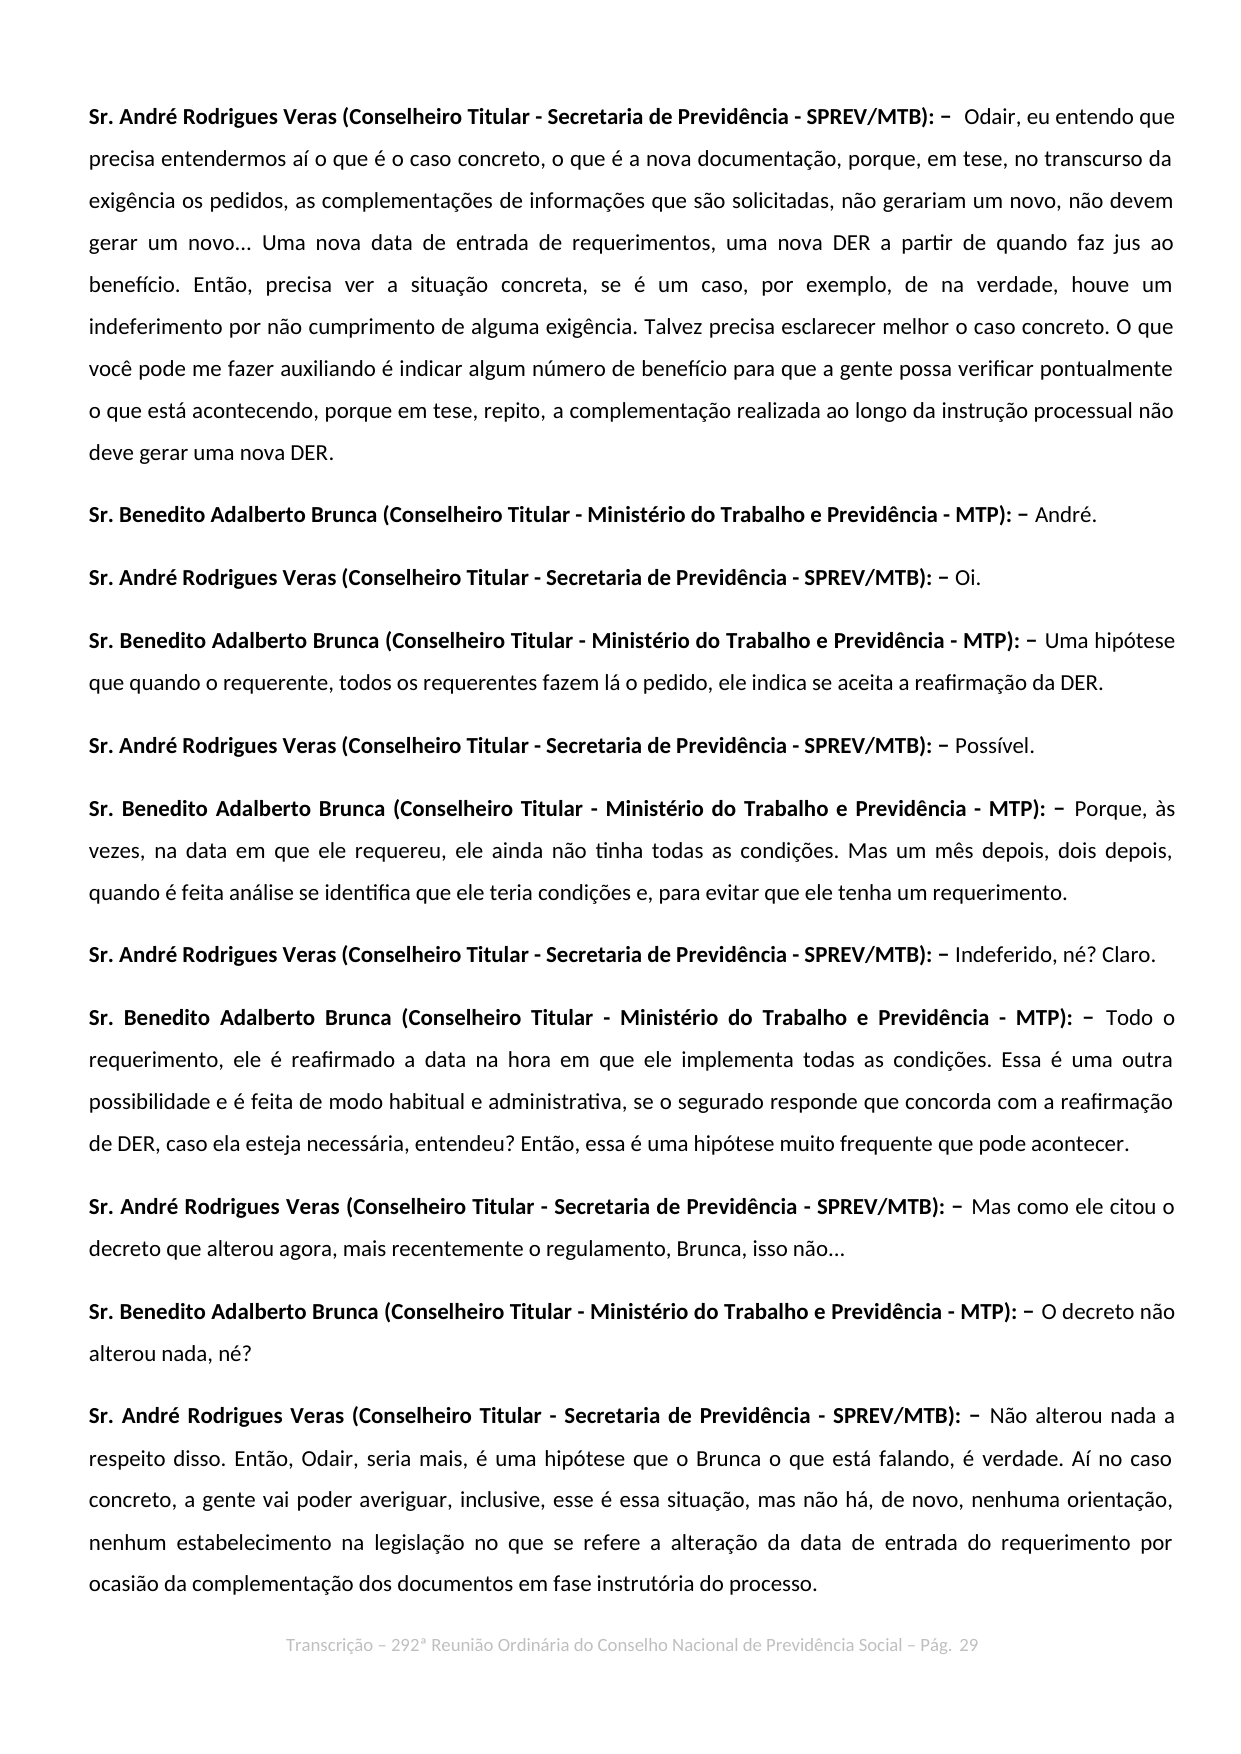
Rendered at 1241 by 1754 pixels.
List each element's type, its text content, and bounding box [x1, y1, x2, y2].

text Sr. André Rodrigues Veras (Conselheiro Titular - Secretaria de Previdência - SPREV/MTB): − Possível. [89, 731, 1175, 759]
text Sr. Benedito Adalberto Brunca (Conselheiro Titular - Ministério do Trabalho e Previdência - MTP): − André. [89, 501, 1175, 528]
text Sr. Benedito Adalberto Brunca (Conselheiro Titular - Ministério do Trabalho e Previdência - MTP): − Todo o requerimento, ele é reafirmado a data na hora em que ele implementa todas as condições. Essa é uma outra possibilidade e é feita de modo habitual e administrativa, se o segurado responde que concorda com a reafirmação de DER, caso ela esteja necessária, entendeu? Então, essa é uma hipótese muito frequente que pode acontecer. [89, 1003, 1175, 1157]
text Sr. Benedito Adalberto Brunca (Conselheiro Titular - Ministério do Trabalho e Previdência - MTP): − O decreto não alterou nada, né? [89, 1297, 1175, 1367]
text Sr. Benedito Adalberto Brunca (Conselheiro Titular - Ministério do Trabalho e Previdência - MTP): − Uma hipótese que quando o requerente, todos os requerentes fazem lá o pedido, ele indica se aceita a reafirmação da DER. [89, 626, 1175, 696]
text Sr. Benedito Adalberto Brunca (Conselheiro Titular - Ministério do Trabalho e Previdência - MTP): − Porque, às vezes, na data em que ele requereu, ele ainda não tinha todas as condições. Mas um mês depois, dois depois, quando é feita análise se identifica que ele teria condições e, para evitar que ele tenha um requerimento. [89, 794, 1175, 906]
text Sr. André Rodrigues Veras (Conselheiro Titular - Secretaria de Previdência - SPREV/MTB): − Não alterou nada a respeito disso. Então, Odair, seria mais, é uma hipótese que o Brunca o que está falando, é verdade. Aí no caso concreto, a gente vai poder averiguar, inclusive, esse é essa situação, mas não há, de novo, nenhuma orientação, nenhum estabelecimento na legislação no que se refere a alteração da data de entrada do requerimento por ocasião da complementação dos documentos em fase instrutória do processo. [89, 1402, 1175, 1598]
text Sr. André Rodrigues Veras (Conselheiro Titular - Secretaria de Previdência - SPREV/MTB): − Oi. [89, 563, 1175, 591]
text Sr. André Rodrigues Veras (Conselheiro Titular - Secretaria de Previdência - SPREV/MTB): − Odair, eu entendo que precisa entendermos aí o que é o caso concreto, o que é a nova documentação, porque, em tese, no transcurso da exigência os pedidos, as complementações de informações que são solicitadas, não gerariam um novo, não devem gerar um novo... Uma nova data de entrada de requerimentos, uma nova DER a partir de quando faz jus ao benefício. Então, precisa ver a situação concreta, se é um caso, por exemplo, de na verdade, houve um indeferimento por não cumprimento de alguma exigência. Talvez precisa esclarecer melhor o caso concreto. O que você pode me fazer auxiliando é indicar algum número de benefício para que a gente possa verificar pontualmente o que está acontecendo, porque em tese, repito, a complementação realizada ao longo da instrução processual não deve gerar uma nova DER. [89, 102, 1175, 466]
text Sr. André Rodrigues Veras (Conselheiro Titular - Secretaria de Previdência - SPREV/MTB): − Indeferido, né? Claro. [89, 941, 1175, 968]
text Sr. André Rodrigues Veras (Conselheiro Titular - Secretaria de Previdência - SPREV/MTB): − Mas como ele citou o decreto que alterou agora, mais recentemente o regulamento, Brunca, isso não... [89, 1192, 1175, 1262]
